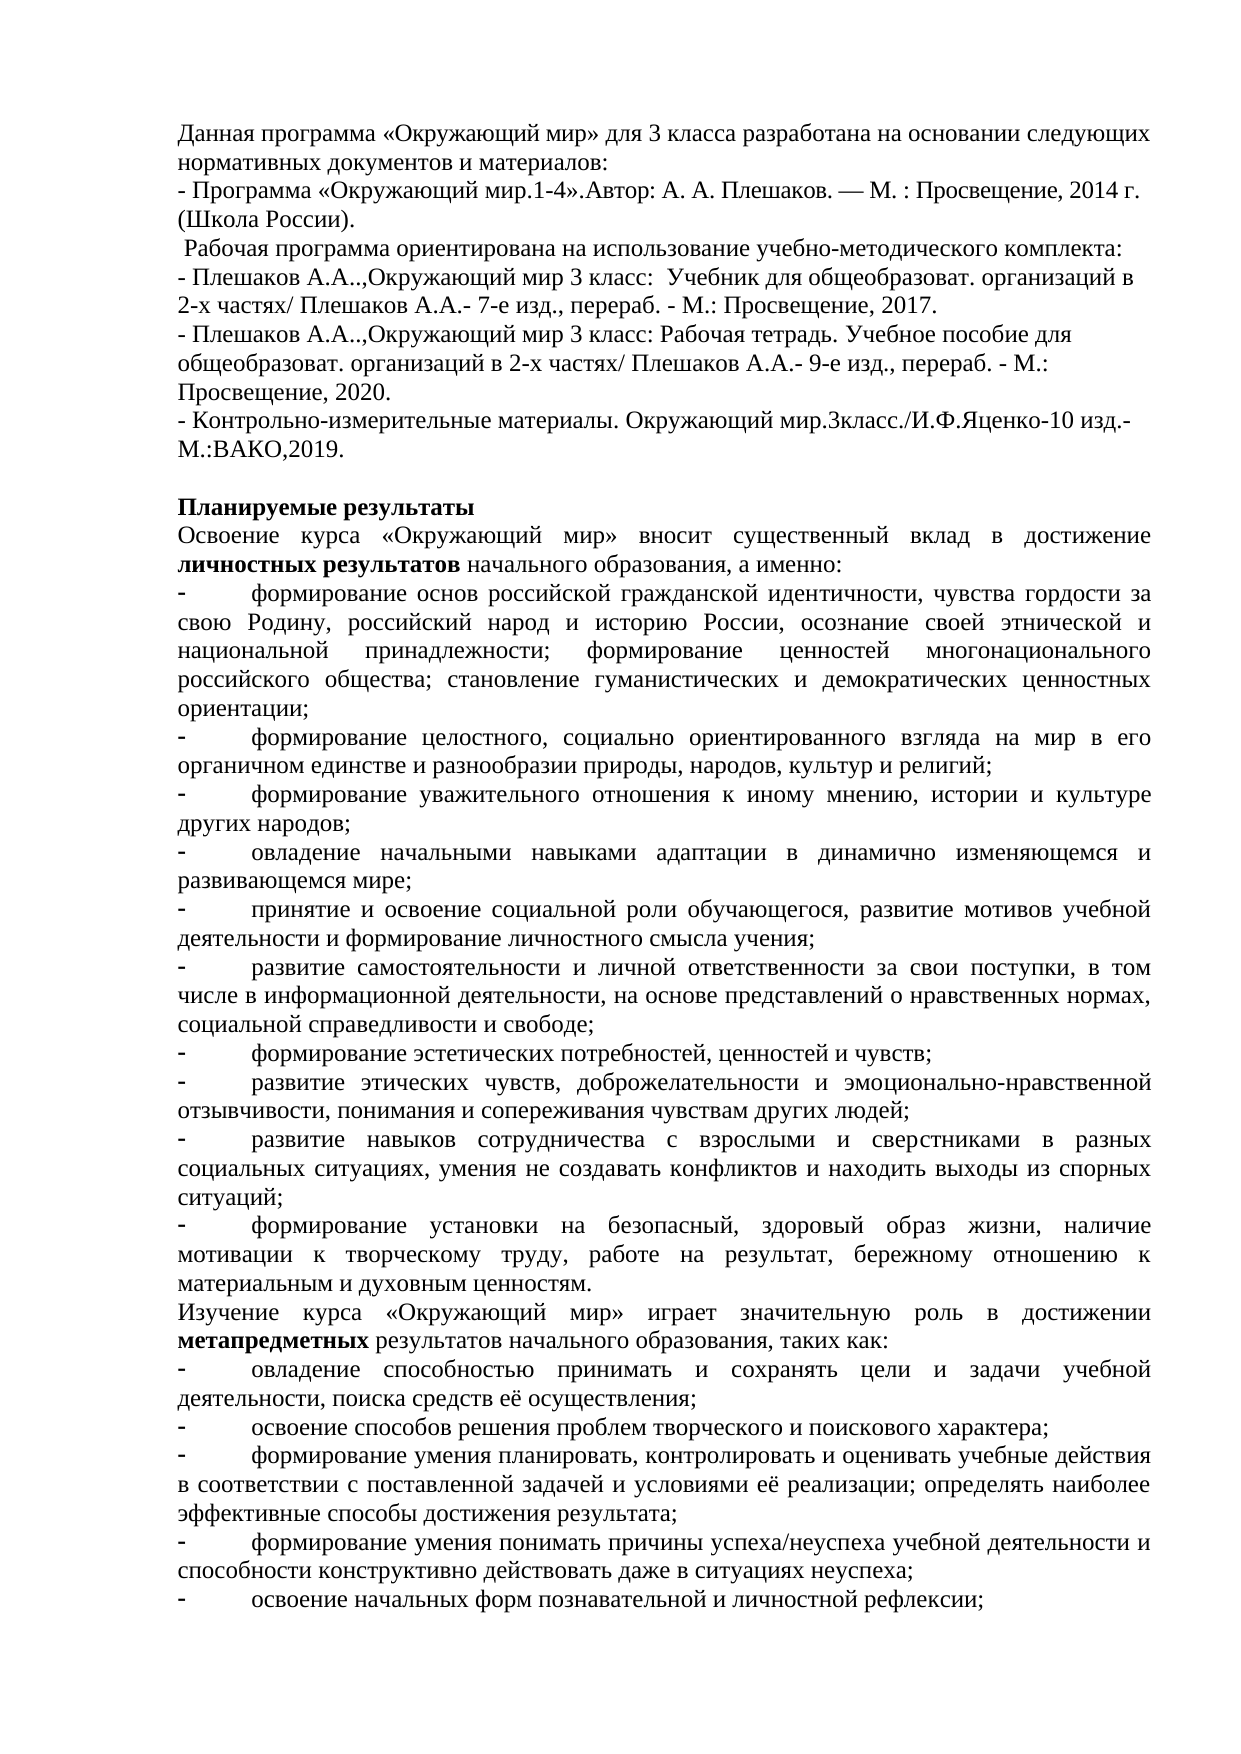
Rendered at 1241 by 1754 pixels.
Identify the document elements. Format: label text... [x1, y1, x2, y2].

list формирование уважительного отношения к иному мнению, истории и культуре других народов; [177, 779, 1152, 837]
text - Контрольно-измерительные материалы. Окружающий мир.3класс./И.Ф.Яценко-10 изд.-М.:ВАКО,2019. [177, 406, 1152, 463]
text - Плешаков А.А..,Окружающий мир 3 класс: Рабочая тетрадь. Учебное пособие для общеобразоват. организаций в 2-х частях/ Плешаков А.А.- 9-е изд., перераб. - М.: Просвещение, 2020. [177, 319, 1152, 406]
text - Плешаков А.А..,Окружающий мир 3 класс: Учебник для общеобразоват. организаций в 2-х частях/ Плешаков А.А.- 7-е изд., перераб. - М.: Просвещение, 2017. [177, 262, 1152, 319]
list формирование умения планировать, контролировать и оценивать учебные действия в соответствии с поставленной задачей и условиями её реализации; определять наиболее эффективные способы достижения результата; [177, 1441, 1152, 1527]
text - Программа «Окружающий мир.1-4».Автор: А. А. Плешаков. — М. : Просвещение, 2014 г. (Школа России). [177, 176, 1152, 233]
list формирование основ российской гражданской идентичности, чувства гордости за свою Родину, российский народ и историю России, осознание своей этнической и национальной принадлежности; формирование ценностей многонационального российского общества; становление гуманистических и демократических ценностных ориентации; [177, 578, 1152, 722]
list овладение способностью принимать и сохранять цели и задачи учебной деятельности, поиска средств её осуществления; [177, 1354, 1152, 1412]
list Изучение курса «Окружающий мир» играет значительную роль в достижении метапредметных результатов начального образования, таких как: [177, 1297, 1152, 1354]
text Планируемые результаты [177, 492, 1152, 521]
list формирование установки на безопасный, здоровый образ жизни, наличие мотивации к творческому труду, работе на результат, бережному отношению к материальным и духовным ценностям. [177, 1211, 1152, 1297]
text Освоение курса «Окружающий мир» вносит существенный вклад в достижение личностных результатов начального образования, а именно: [177, 521, 1152, 578]
list принятие и освоение социальной роли обучающегося, развитие мотивов учебной деятельности и формирование личностного смысла учения; [177, 894, 1152, 952]
list развитие этических чувств, доброжелательности и эмоционально-нравственной отзывчивости, понимания и сопереживания чувствам других людей; [177, 1067, 1152, 1124]
list освоение начальных форм познавательной и личностной рефлексии; [177, 1584, 1152, 1613]
list овладение начальными навыками адаптации в динамично изменяющемся и развивающемся мире; [177, 837, 1152, 894]
list развитие самостоятельности и личной ответственности за свои поступки, в том числе в информационной деятельности, на основе представлений о нравственных нормах, социальной справедливости и свободе; [177, 952, 1152, 1038]
list формирование умения понимать причины успеха/неуспеха учебной деятельности и способности конструктивно действовать даже в ситуациях неуспеха; [177, 1527, 1152, 1584]
list освоение способов решения проблем творческого и поискового характера; [177, 1412, 1152, 1441]
text Рабочая программа ориентирована на использование учебно-методического комплекта: [177, 233, 1152, 262]
list формирование эстетических потребностей, ценностей и чувств; [177, 1038, 1152, 1067]
list развитие навыков сотрудничества с взрослыми и сверстниками в разных социальных ситуациях, умения не создавать конфликтов и находить выходы из спорных ситуаций; [177, 1124, 1152, 1211]
text Данная программа «Окружающий мир» для 3 класса разработана на основании следующих нормативных документов и материалов: [177, 118, 1152, 176]
list формирование целостного, социально ориентированного взгляда на мир в его органичном единстве и разнообразии природы, народов, культур и религий; [177, 722, 1152, 779]
